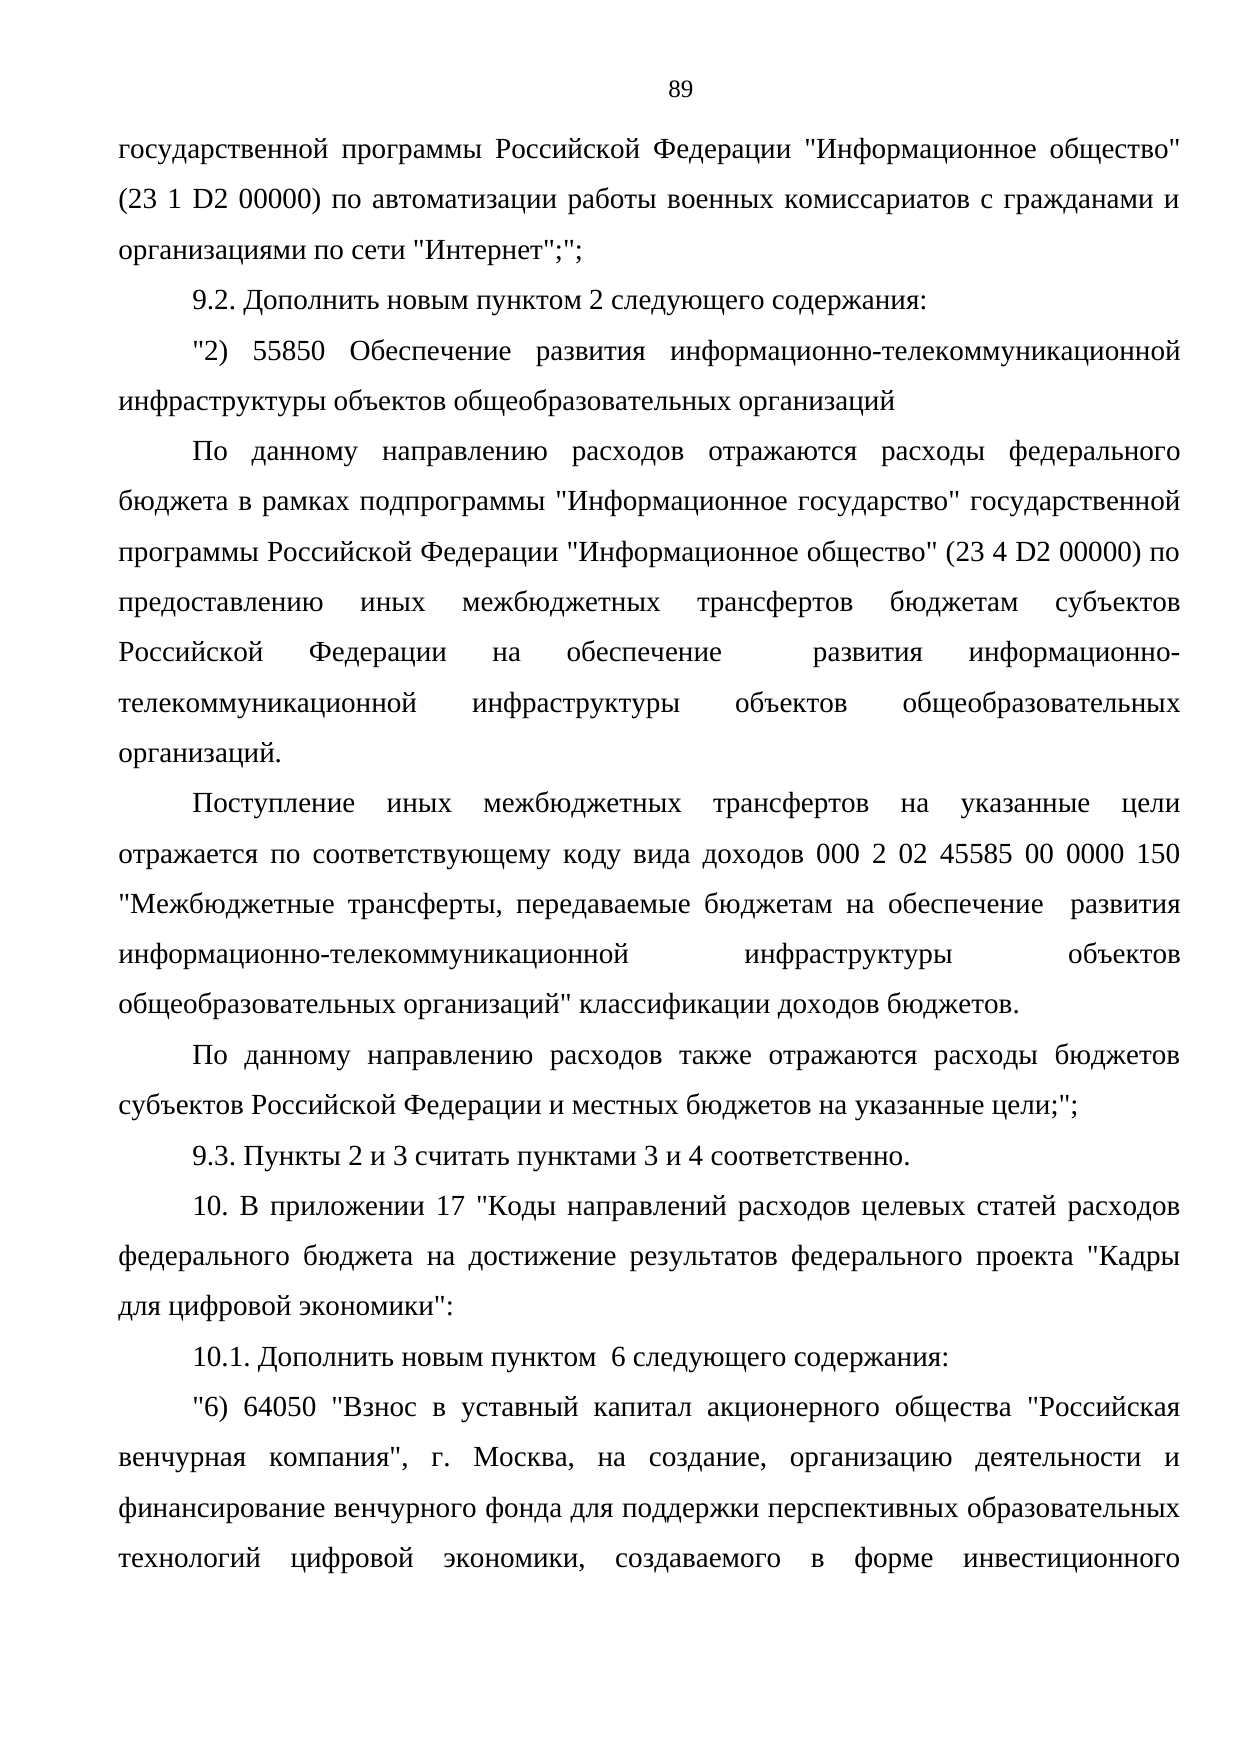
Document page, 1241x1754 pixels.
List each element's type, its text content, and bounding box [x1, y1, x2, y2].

text 10.1. Дополнить новым пунктом 6 следующего содержания: [118, 1339, 1181, 1372]
text По данному направлению расходов отражаются расходы федерального бюджета в рамках подпрограммы "Информационное государство" государственной программы Российской Федерации "Информационное общество" (23 4 D2 00000) по предоставлению иных межбюджетных трансфертов бюджетам субъектов Российской Федерации на обеспечение развития информационно-телекоммуникационной инфраструктуры объектов общеобразовательных организаций. [118, 433, 1181, 769]
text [118, 131, 1181, 266]
text По данному направлению расходов также отражаются расходы бюджетов субъектов Российской Федерации и местных бюджетов на указанные цели;"; [118, 1037, 1181, 1121]
text Поступление иных межбюджетных трансфертов на указанные цели отражается по соответствующему коду вида доходов 000 2 02 45585 00 0000 150 "Межбюджетные трансферты, передаваемые бюджетам на обеспечение развития информационно-телекоммуникационной инфраструктуры объектов общеобразовательных организаций" классификации доходов бюджетов. [118, 785, 1181, 1020]
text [118, 1389, 1181, 1574]
text 10. В приложении 17 "Коды направлений расходов целевых статей расходов федерального бюджета на достижение результатов федерального проекта "Кадры для цифровой экономики": [118, 1188, 1181, 1322]
text "2) 55850 Обеспечение развития информационно-телекоммуникационной инфраструктуры объектов общеобразовательных организаций [118, 333, 1181, 416]
text 9.2. Дополнить новым пунктом 2 следующего содержания: [118, 282, 1181, 316]
text 9.3. Пункты 2 и 3 считать пунктами 3 и 4 соответственно. [118, 1138, 1181, 1171]
